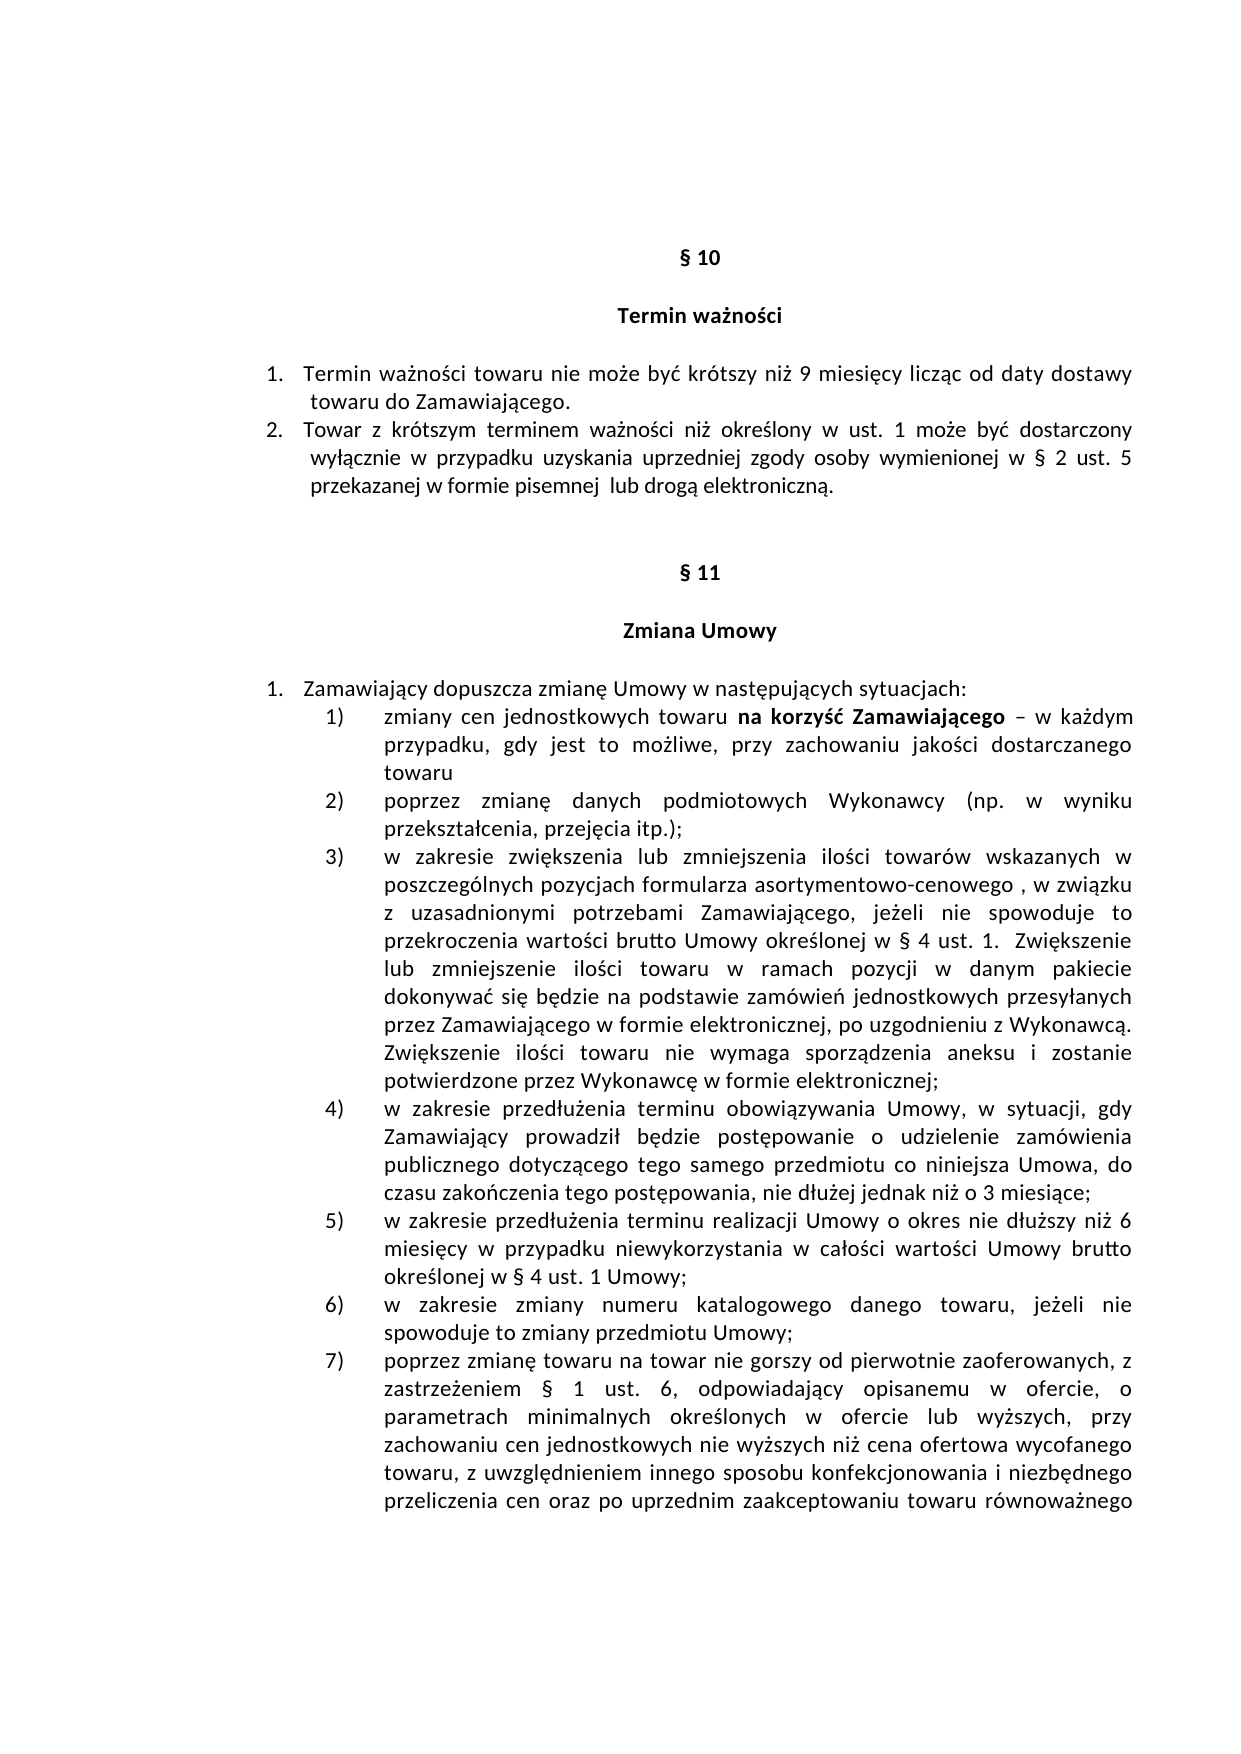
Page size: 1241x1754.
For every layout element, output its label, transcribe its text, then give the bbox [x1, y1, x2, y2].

text Zmiana Umowy [266, 616, 1134, 645]
list w zakresie przedłużenia terminu obowiązywania Umowy, w sytuacji, gdy Zamawiający prowadził będzie postępowanie o udzielenie zamówienia publicznego dotyczącego tego samego przedmiotu co niniejsza Umowa, do czasu zakończenia tego postępowania, nie dłużej jednak niż o 3 miesiące; [325, 1094, 1134, 1206]
subtitle Termin ważności towaru nie może być krótszy niż 9 miesięcy licząc od daty dostawy towaru do Zamawiającego. [266, 359, 1134, 415]
text Termin ważności [266, 301, 1134, 330]
list Towar z krótszym terminem ważności niż określony w ust. 1 może być dostarczony wyłącznie w przypadku uzyskania uprzedniej zgody osoby wymienionej w § 2 ust. 5 przekazanej w formie pisemnej lub drogą elektroniczną. [266, 415, 1134, 499]
text § 11 [266, 557, 1134, 586]
list zmiany cen jednostkowych towaru na korzyść Zamawiającego – w każdym przypadku, gdy jest to możliwe, przy zachowaniu jakości dostarczanego towaru [325, 702, 1134, 786]
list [325, 1346, 1134, 1514]
text § 10 [266, 242, 1134, 271]
list Zamawiający dopuszcza zmianę Umowy w następujących sytuacjach: [266, 674, 1134, 702]
list w zakresie przedłużenia terminu realizacji Umowy o okres nie dłuższy niż 6 miesięcy w przypadku niewykorzystania w całości wartości Umowy brutto określonej w § 4 ust. 1 Umowy; [325, 1206, 1134, 1290]
list w zakresie zmiany numeru katalogowego danego towaru, jeżeli nie spowoduje to zmiany przedmiotu Umowy; [325, 1290, 1134, 1346]
list w zakresie zwiększenia lub zmniejszenia ilości towarów wskazanych w poszczególnych pozycjach formularza asortymentowo-cenowego , w związku z uzasadnionymi potrzebami Zamawiającego, jeżeli nie spowoduje to przekroczenia wartości brutto Umowy określonej w § 4 ust. 1. Zwiększenie lub zmniejszenie ilości towaru w ramach pozycji w danym pakiecie dokonywać się będzie na podstawie zamówień jednostkowych przesyłanych przez Zamawiającego w formie elektronicznej, po uzgodnieniu z Wykonawcą. Zwiększenie ilości towaru nie wymaga sporządzenia aneksu i zostanie potwierdzone przez Wykonawcę w formie elektronicznej; [325, 842, 1134, 1094]
list poprzez zmianę danych podmiotowych Wykonawcy (np. w wyniku przekształcenia, przejęcia itp.); [325, 786, 1134, 842]
